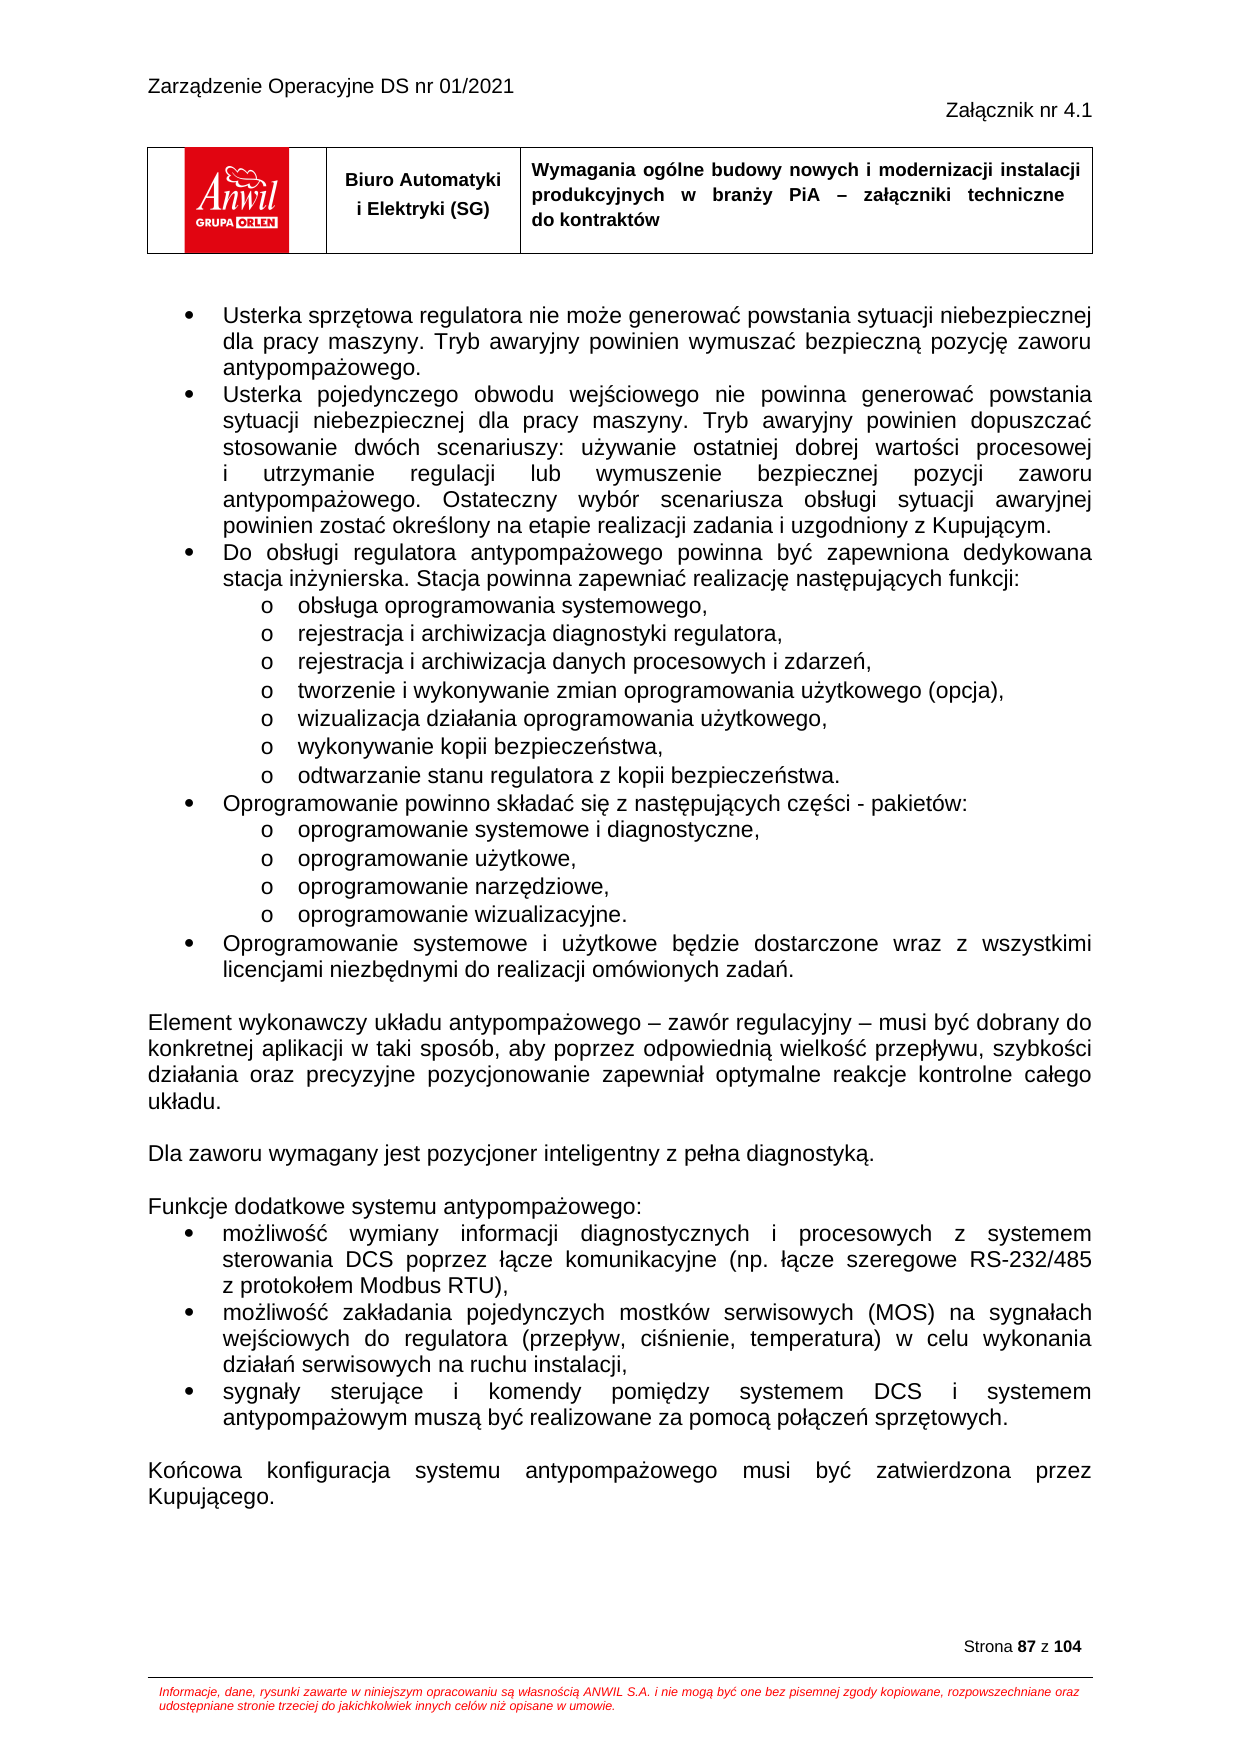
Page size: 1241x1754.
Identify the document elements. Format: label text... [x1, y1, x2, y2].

list rejestracja i archiwizacja danych procesowych i zdarzeń, [260, 648, 1092, 677]
list wizualizacja działania oprogramowania użytkowego, [260, 705, 1092, 733]
list odtwarzanie stanu regulatora z kopii bezpieczeństwa. [260, 762, 1092, 790]
list oprogramowanie narzędziowe, [260, 873, 1092, 901]
list Oprogramowanie powinno składać się z następujących części - pakietów: [185, 790, 1092, 816]
list Oprogramowanie systemowe i użytkowe będzie dostarczone wraz z wszystkimi licencjami niezbędnymi do realizacji omówionych zadań. [185, 929, 1092, 982]
list oprogramowanie wizualizacyjne. [260, 901, 1092, 929]
text Element wykonawczy układu antypompażowego – zawór regulacyjny – musi być dobrany do konkretnej aplikacji w taki sposób, aby poprzez odpowiednią wielkość przepływu, szybkości działania oraz precyzyjne pozycjonowanie zapewniał optymalne reakcje kontrolne całego układu. [148, 1009, 1092, 1114]
list oprogramowanie użytkowe, [260, 844, 1092, 873]
list możliwość wymiany informacji diagnostycznych i procesowych z systemem sterowania DCS poprzez łącze komunikacyjne (np. łącze szeregowe RS-232/485 z protokołem Modbus RTU), [185, 1219, 1092, 1298]
text Końcowa konfiguracja systemu antypompażowego musi być zatwierdzona przez Kupującego. [148, 1457, 1092, 1509]
list Do obsługi regulatora antypompażowego powinna być zapewniona dedykowana stacja inżynierska. Stacja powinna zapewniać realizację następujących funkcji: [185, 539, 1092, 592]
list wykonywanie kopii bezpieczeństwa, [260, 733, 1092, 762]
list Usterka pojedynczego obwodu wejściowego nie powinna generować powstania sytuacji niebezpiecznej dla pracy maszyny. Tryb awaryjny powinien dopuszczać stosowanie dwóch scenariuszy: używanie ostatniej dobrej wartości procesowej i utrzymanie regulacji lub wymuszenie bezpiecznej pozycji zaworu antypompażowego. Ostateczny wybór scenariusza obsługi sytuacji awaryjnej powinien zostać określony na etapie realizacji zadania i uzgodniony z Kupującym. [185, 381, 1092, 539]
list możliwość zakładania pojedynczych mostków serwisowych (MOS) na sygnałach wejściowych do regulatora (przepływ, ciśnienie, temperatura) w celu wykonania działań serwisowych na ruchu instalacji, [185, 1298, 1092, 1378]
text Dla zaworu wymagany jest pozycjoner inteligentny z pełna diagnostyką. [148, 1140, 1092, 1167]
list sygnały sterujące i komendy pomiędzy systemem DCS i systemem antypompażowym muszą być realizowane za pomocą połączeń sprzętowych. [185, 1378, 1092, 1430]
text Funkcje dodatkowe systemu antypompażowego: [148, 1193, 1092, 1219]
list tworzenie i wykonywanie zmian oprogramowania użytkowego (opcja), [260, 677, 1092, 705]
list rejestracja i archiwizacja diagnostyki regulatora, [260, 620, 1092, 648]
picture [184, 147, 290, 253]
list obsługa oprogramowania systemowego, [260, 592, 1092, 620]
list Usterka sprzętowa regulatora nie może generować powstania sytuacji niebezpiecznej dla pracy maszyny. Tryb awaryjny powinien wymuszać bezpieczną pozycję zaworu antypompażowego. [185, 302, 1092, 381]
list oprogramowanie systemowe i diagnostyczne, [260, 816, 1092, 844]
